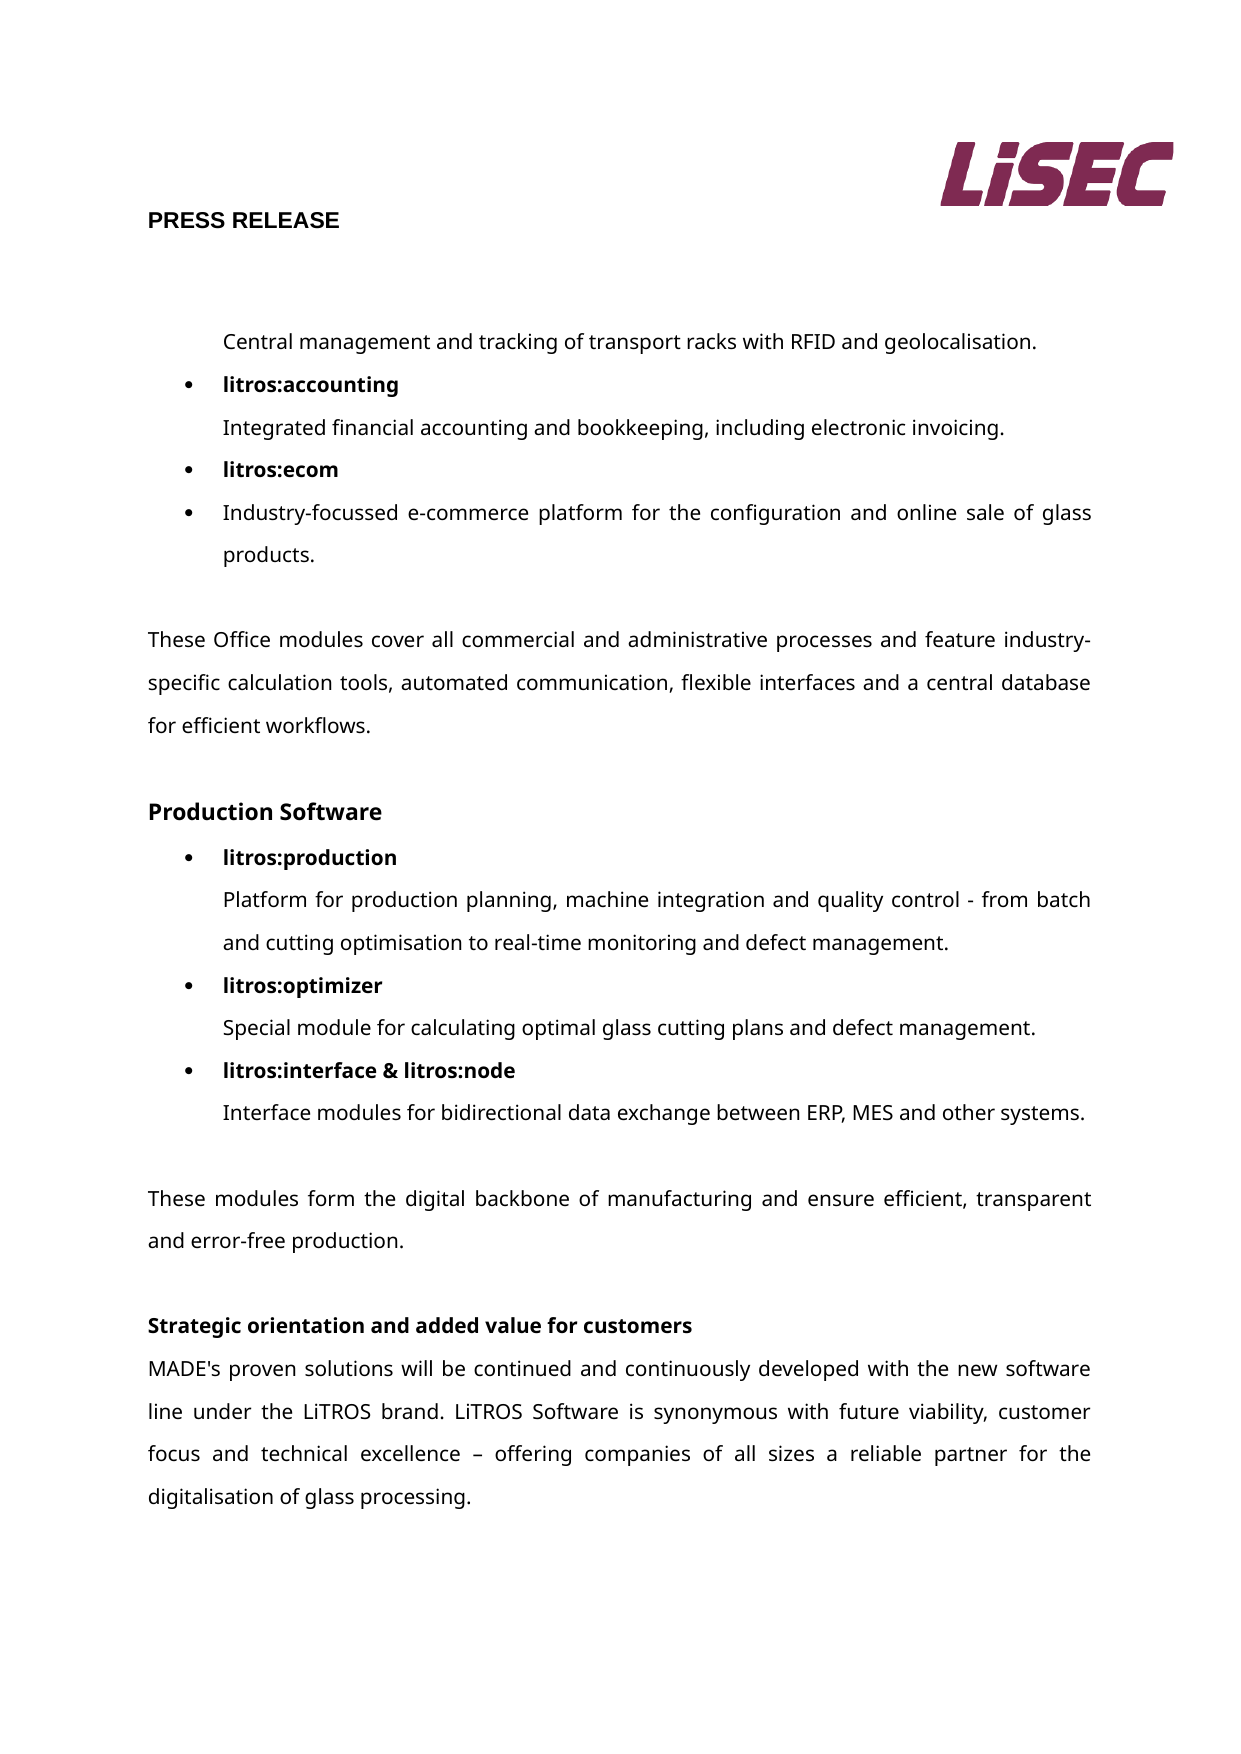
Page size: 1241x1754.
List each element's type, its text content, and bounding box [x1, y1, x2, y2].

text Interface modules for bidirectional data exchange between ERP, MES and other systems. [223, 1098, 1093, 1127]
text Strategic orientation and added value for customers [148, 1312, 1093, 1340]
list litros:optimizer [185, 971, 1093, 999]
picture [939, 142, 1173, 205]
list litros:production [185, 843, 1093, 871]
text MADE's proven solutions will be continued and continuously developed with the new software line under the LiTROS brand. LiTROS Software is synonymous with future viability, customer focus and technical excellence – offering companies of all sizes a reliable partner for the digitalisation of glass processing. [148, 1354, 1093, 1510]
text Special module for calculating optimal glass cutting plans and defect management. [223, 1013, 1093, 1042]
list litros:ecom [185, 455, 1093, 484]
text These modules form the digital backbone of manufacturing and ensure efficient, transparent and error-free production. [148, 1141, 1093, 1255]
text Platform for production planning, machine integration and quality control - from batch and cutting optimisation to real-time monitoring and defect management. [223, 886, 1093, 957]
list litros:interface & litros:node [185, 1056, 1093, 1084]
list Industry-focussed e-commerce platform for the configuration and online sale of glass products. [185, 498, 1093, 569]
text Integrated financial accounting and bookkeeping, including electronic invoicing. [223, 413, 1093, 441]
list litros:accounting [185, 370, 1093, 398]
text These Office modules cover all commercial and administrative processes and feature industry-specific calculation tools, automated communication, flexible interfaces and a central database for efficient workflows. [148, 626, 1093, 739]
text Production Software [148, 796, 1093, 827]
list litros:trace Central management and tracking of transport racks with RFID and geolocalisation. [185, 327, 1093, 356]
